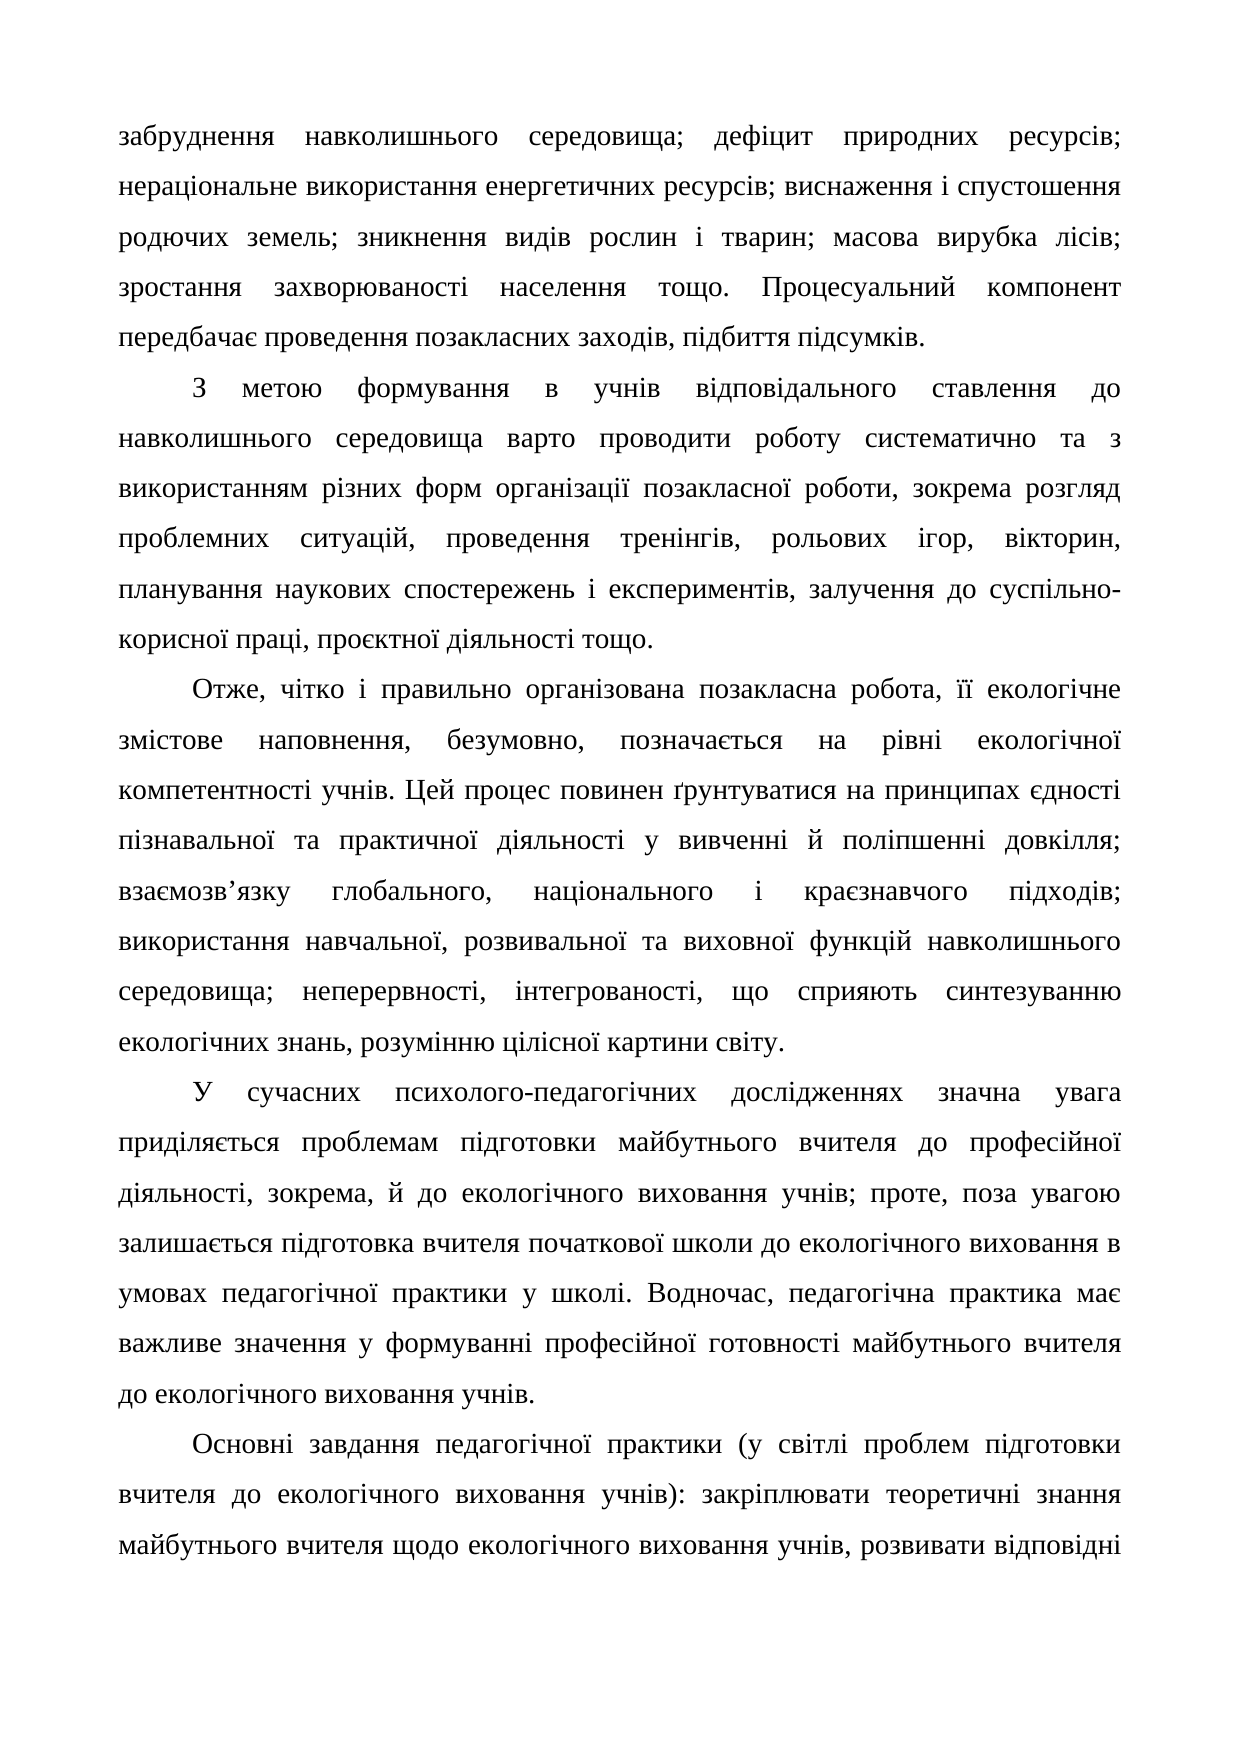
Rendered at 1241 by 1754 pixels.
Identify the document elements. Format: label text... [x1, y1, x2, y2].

text Отже, чітко і правильно організована позакласна робота, її екологічне змістове наповнення, безумовно, позначається на рівні екологічної компетентності учнів. Цей процес повинен ґрунтуватися на принципах єдності пізнавальної та практичної діяльності у вивченні й поліпшенні довкілля; взаємозв’язку глобального, національного і краєзнавчого підходів; використання навчальної, розвивальної та виховної функцій навколишнього середовища; неперервності, інтегрованості, що сприяють синтезуванню екологічних знань, розумінню цілісної картини світу. [118, 672, 1122, 1057]
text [118, 118, 1122, 353]
text З метою формування в учнів відповідального ставлення до навколишнього середовища варто проводити роботу систематично та з використанням різних форм організації позакласної роботи, зокрема розгляд проблемних ситуацій, проведення тренінгів, рольових ігор, вікторин, планування наукових спостережень і експериментів, залучення до суспільно-корисної праці, проєктної діяльності тощо. [118, 370, 1122, 655]
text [118, 1426, 1122, 1560]
text У сучасних психолого-педагогічних дослідженнях значна увага приділяється проблемам підготовки майбутнього вчителя до професійної діяльності, зокрема, й до екологічного виховання учнів; проте, поза увагою залишається підготовка вчителя початкової школи до екологічного виховання в умовах педагогічної практики у школі. Водночас, педагогічна практика має важливе значення у формуванні професійної готовності майбутнього вчителя до екологічного виховання учнів. [118, 1074, 1122, 1409]
